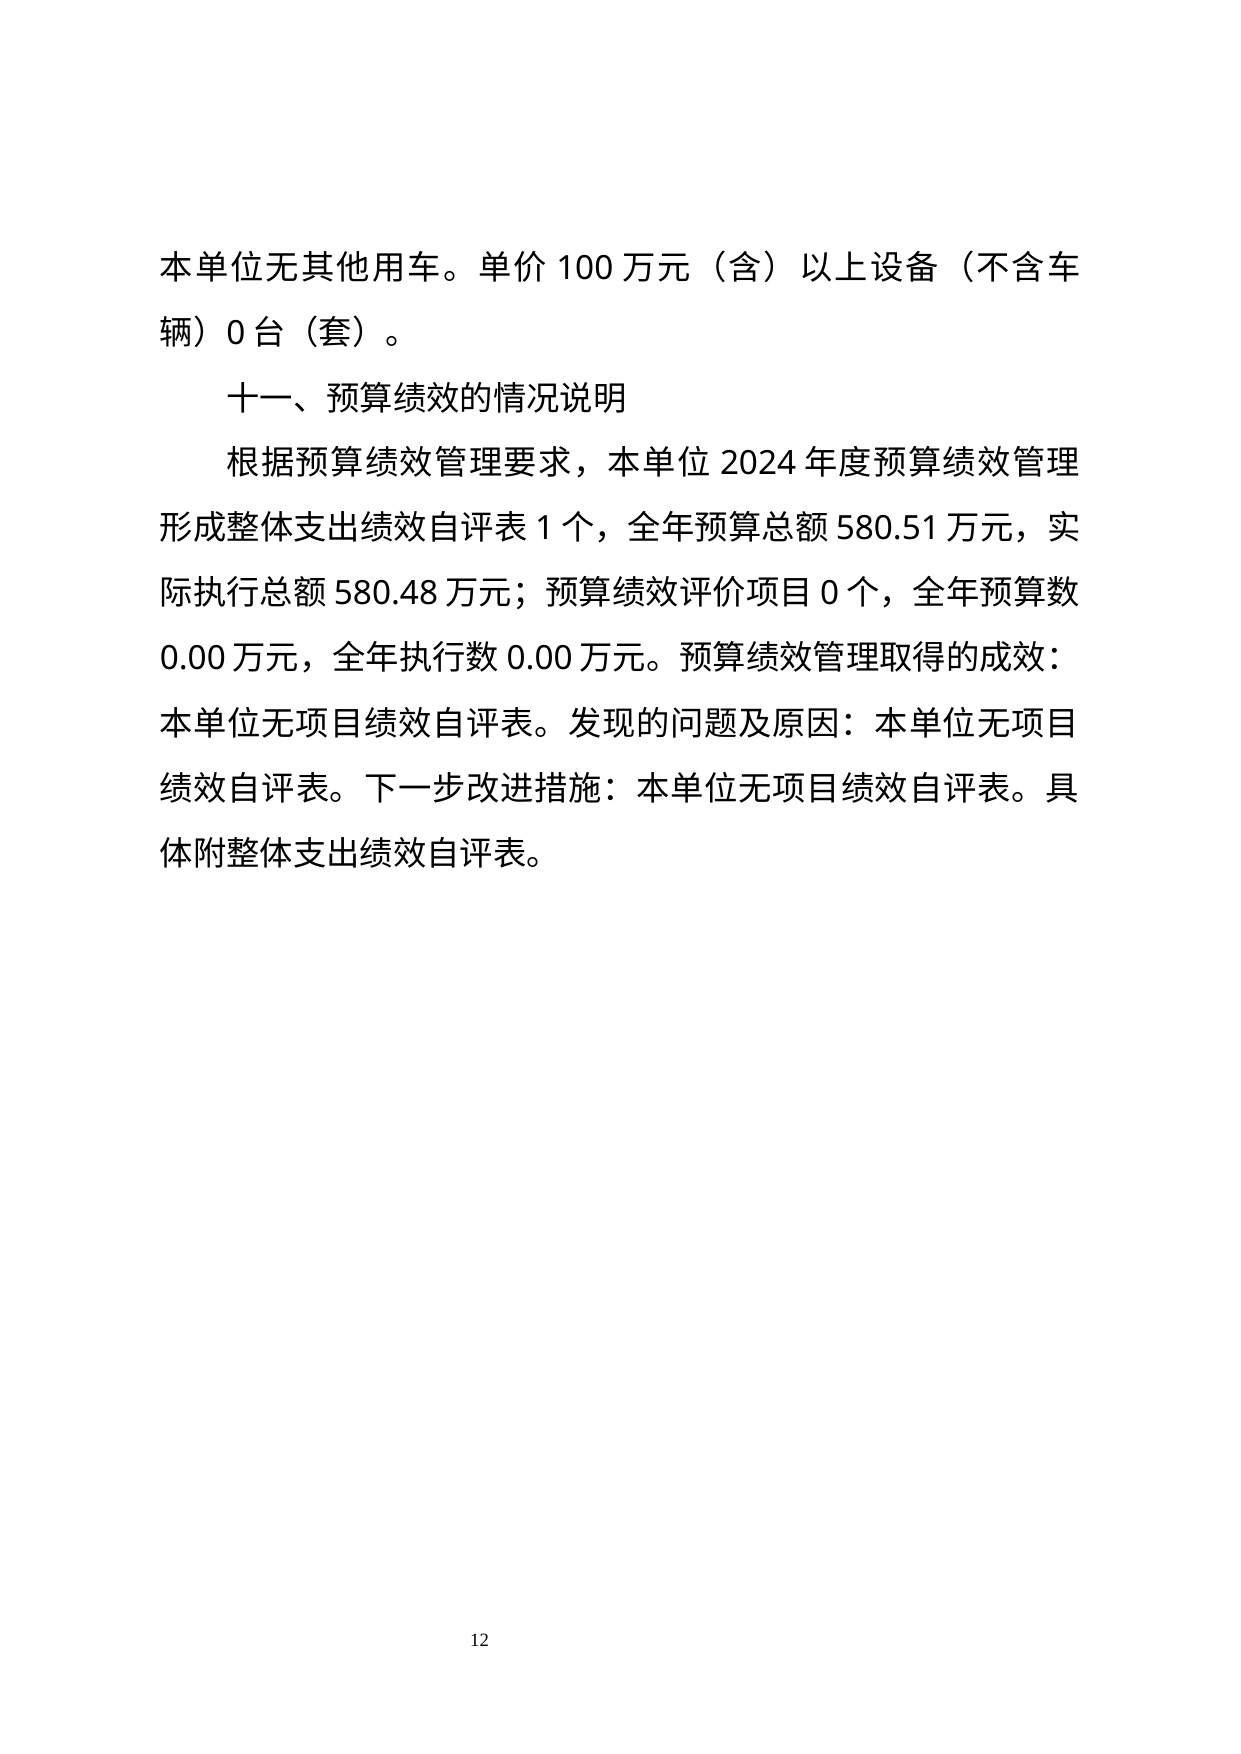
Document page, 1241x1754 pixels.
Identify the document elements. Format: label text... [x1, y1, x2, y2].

text 根据预算绩效管理要求，本单位2024年度预算绩效管理形成整体支出绩效自评表1个，全年预算总额580.51万元，实际执行总额580.48万元；预算绩效评价项目0个，全年预算数0.00万元，全年执行数0.00万元。预算绩效管理取得的成效：本单位无项目绩效自评表。发现的问题及原因：本单位无项目绩效自评表。下一步改进措施：本单位无项目绩效自评表。具体附整体支出绩效自评表。 [159, 428, 1081, 883]
text 十一、预算绩效的情况说明 [159, 363, 1081, 428]
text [159, 233, 1081, 363]
